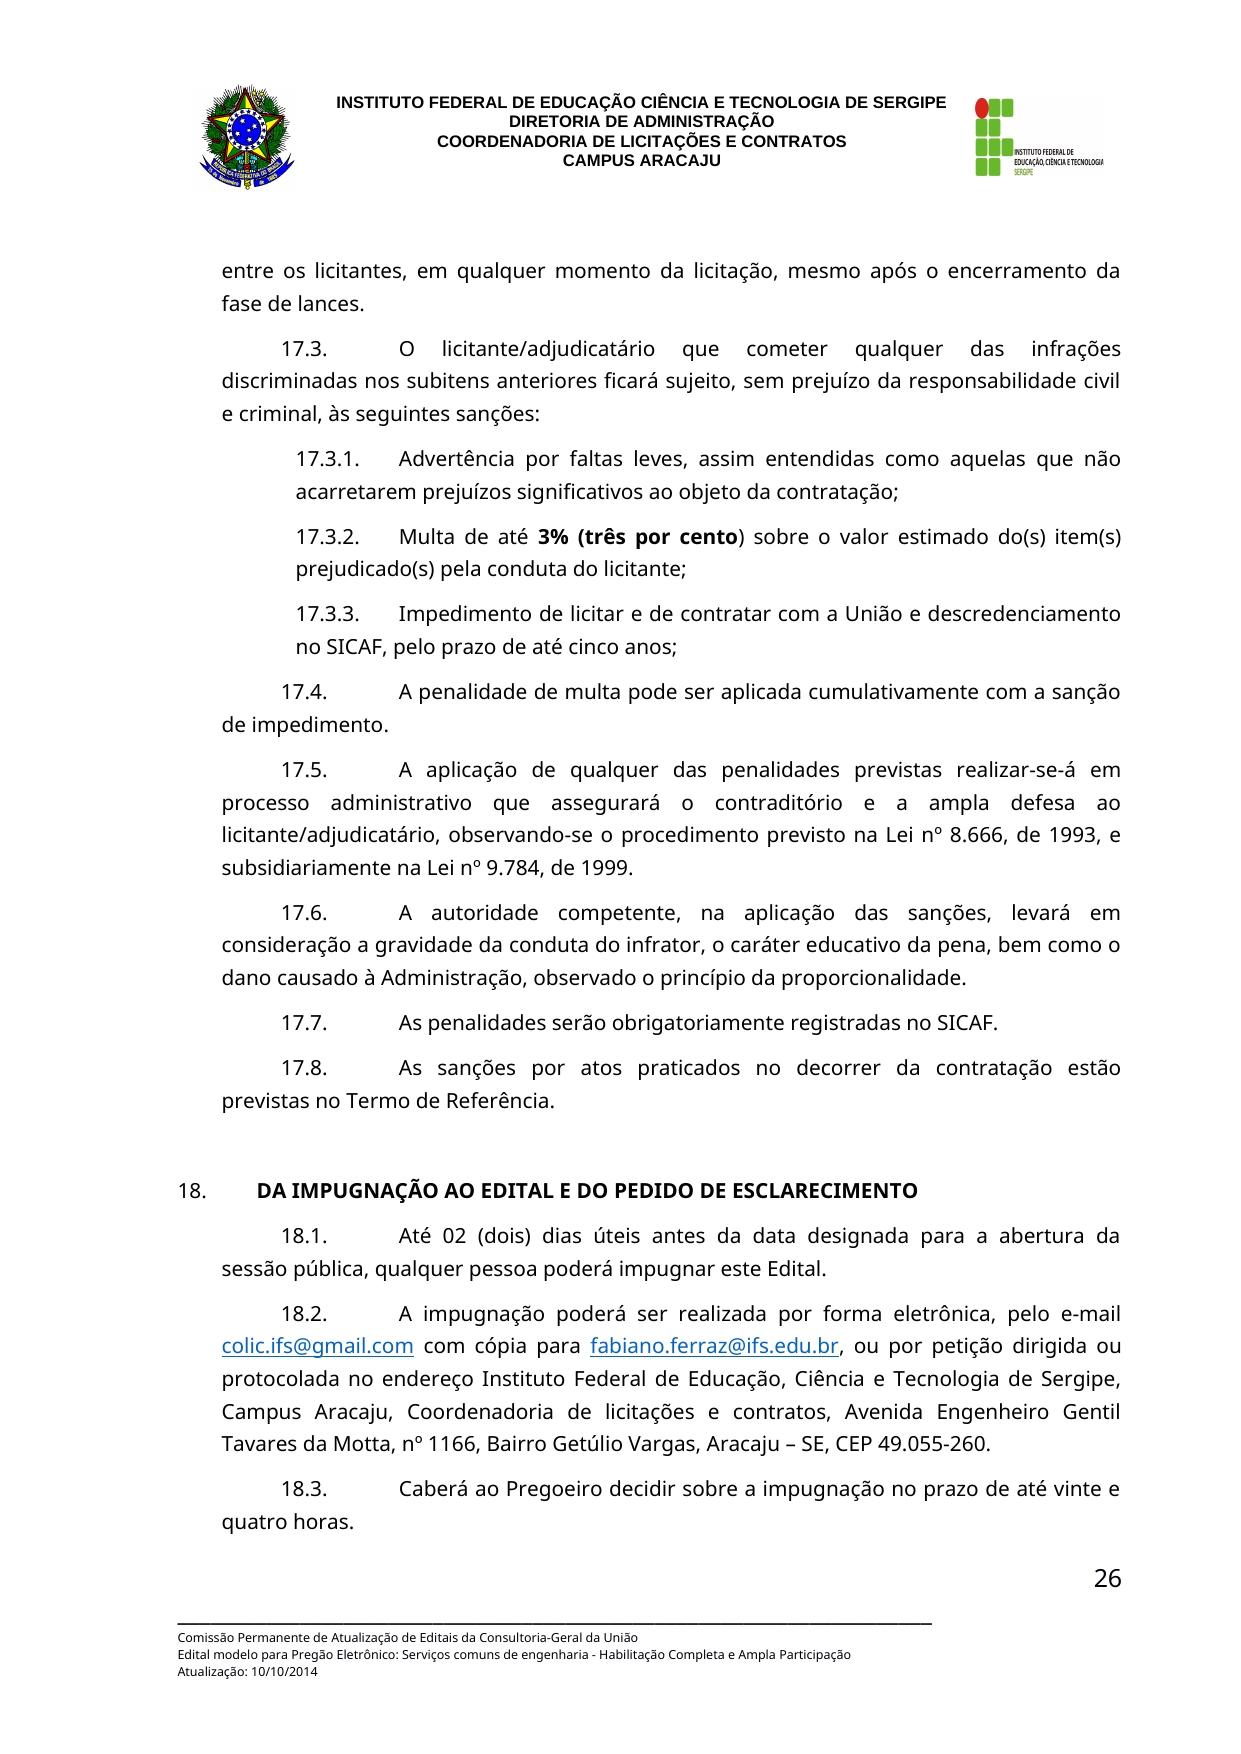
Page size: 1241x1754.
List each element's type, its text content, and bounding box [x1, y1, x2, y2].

picture [187, 83, 296, 194]
list Multa de até 3% (três por cento) sobre o valor estimado do(s) item(s) prejudicado(s) pela conduta do licitante; [295, 522, 1122, 583]
list O licitante/adjudicatário que cometer qualquer das infrações discriminadas nos subitens anteriores ficará sujeito, sem prejuízo da responsabilidade civil e criminal, às seguintes sanções: [221, 334, 1122, 427]
list A penalidade de multa pode ser aplicada cumulativamente com a sanção de impedimento. [221, 677, 1122, 738]
list A aplicação de qualquer das penalidades previstas realizar-se-á em processo administrativo que assegurará o contraditório e a ampla defesa ao licitante/adjudicatário, observando-se o procedimento previsto na Lei nº 8.666, de 1993, e subsidiariamente na Lei nº 9.784, de 1999. [221, 755, 1122, 881]
list Advertência por faltas leves, assim entendidas como aquelas que não acarretarem prejuízos significativos ao objeto da contratação; [295, 444, 1122, 505]
list As sanções por atos praticados no decorrer da contratação estão previstas no Termo de Referência. [221, 1053, 1122, 1114]
list As penalidades serão obrigatoriamente registradas no SICAF. [221, 1008, 1122, 1037]
list Caberá ao Pregoeiro decidir sobre a impugnação no prazo de até vinte e quatro horas. [221, 1474, 1122, 1536]
list A autoridade competente, na aplicação das sanções, levará em consideração a gravidade da conduta do infrator, o caráter educativo da pena, bem como o dano causado à Administração, observado o princípio da proporcionalidade. [221, 898, 1122, 992]
list Impedimento de licitar e de contratar com a União e descredenciamento no SICAF, pelo prazo de até cinco anos; [295, 599, 1122, 661]
list DA IMPUGNAÇÃO AO EDITAL E DO PEDIDO DE ESCLARECIMENTO [177, 1176, 1122, 1204]
picture [975, 98, 1104, 176]
list Até 02 (dois) dias úteis antes da data designada para a abertura da sessão pública, qualquer pessoa poderá impugnar este Edital. [221, 1221, 1122, 1282]
list A impugnação poderá ser realizada por forma eletrônica, pelo e-mail colic.ifs@gmail.com com cópia para fabiano.ferraz@ifs.edu.br, ou por petição dirigida ou protocolada no endereço Instituto Federal de Educação, Ciência e Tecnologia de Sergipe, Campus Aracaju, Coordenadoria de licitações e contratos, Avenida Engenheiro Gentil Tavares da Motta, nº 1166, Bairro Getúlio Vargas, Aracaju – SE, CEP 49.055-260. [221, 1299, 1122, 1458]
